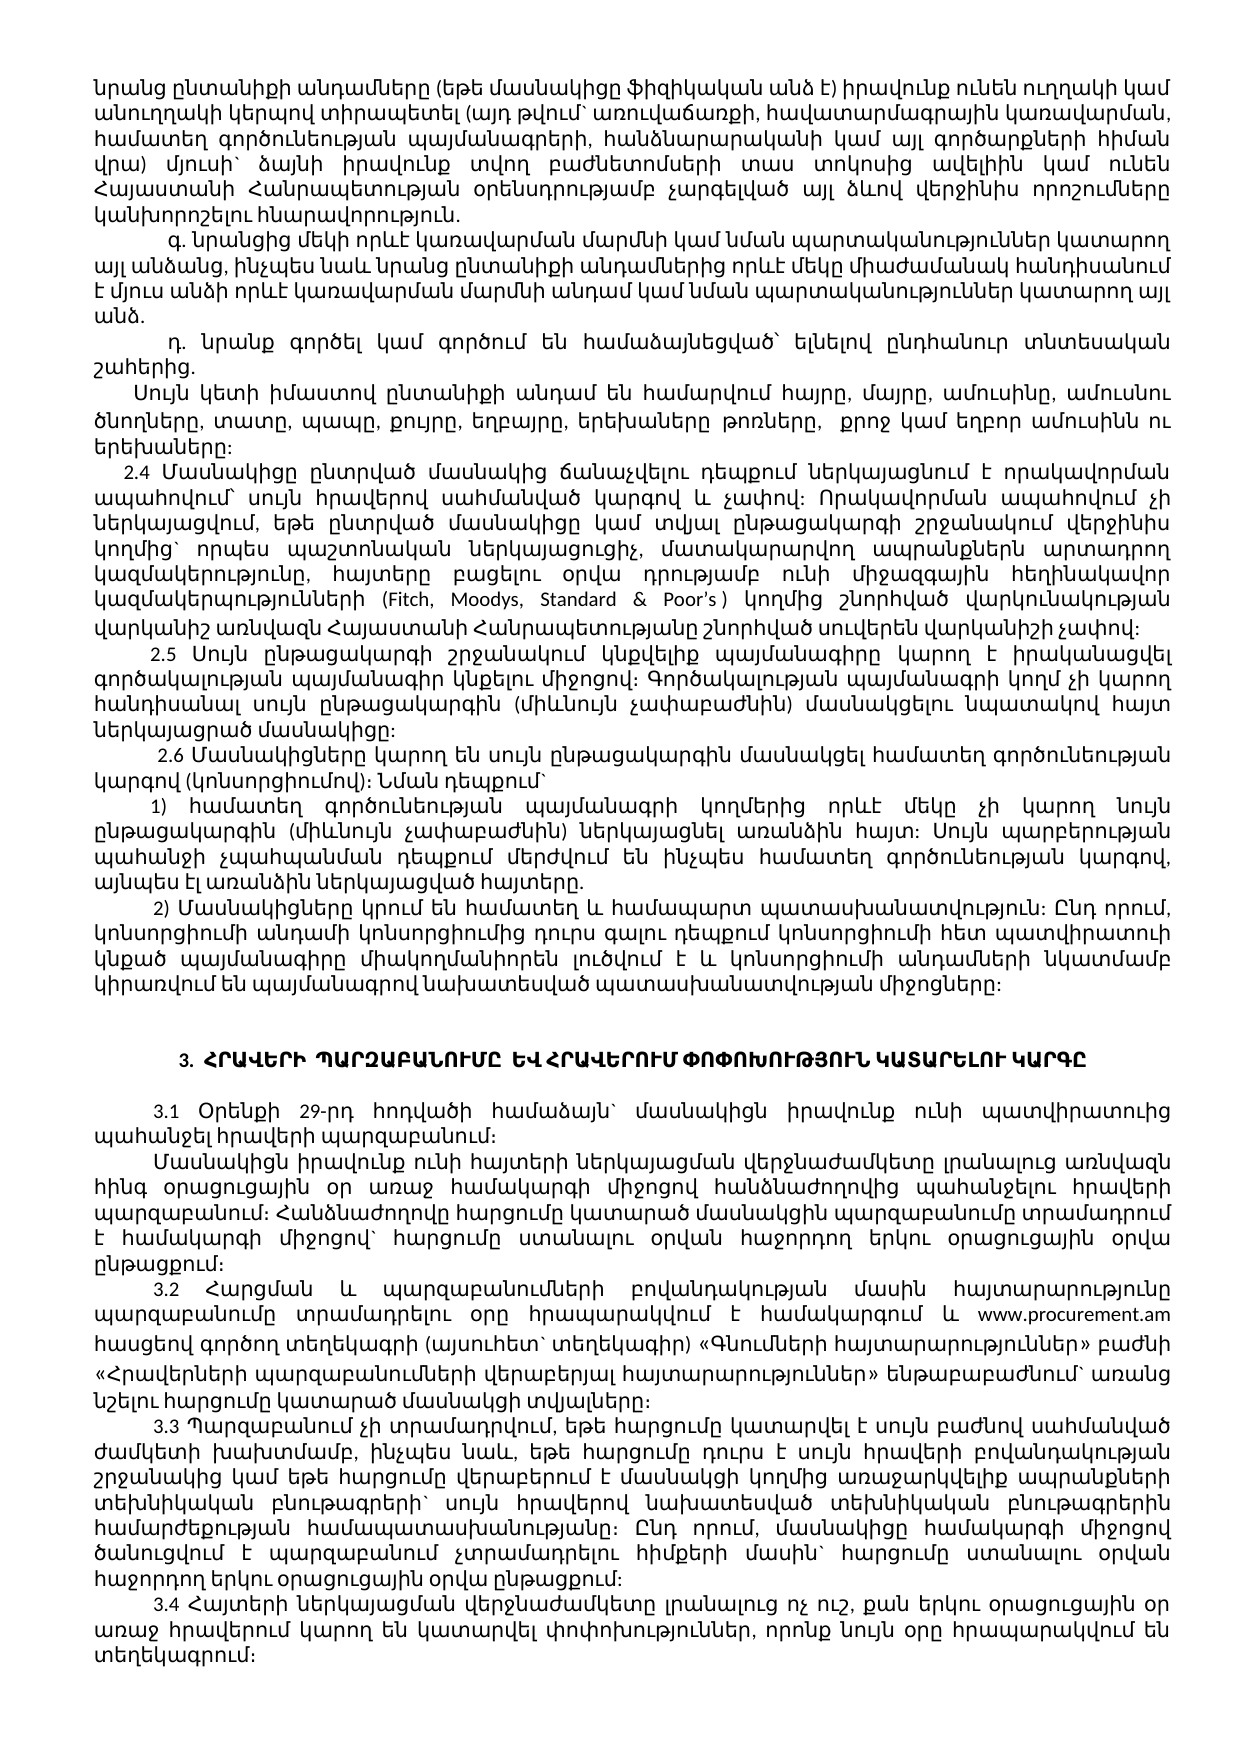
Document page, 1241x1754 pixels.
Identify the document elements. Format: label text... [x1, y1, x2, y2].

text 2.5 Սույն ընթացակարգի շրջանակում կնքվելիք պայմանագիրը կարող է իրականացվել գործակալության պայմանագիր կնքելու միջոցով։ Գործակալության պայմանագրի կողմ չի կարող հանդիսանալ սույն ընթացակարգին (միևնույն չափաբաժնին) մասնակցելու նպատակով հայտ ներկայացրած մասնակիցը: [94, 641, 1171, 742]
text 2) Մասնակիցները կրում են համատեղ և համապարտ պատասխանատվություն: Ընդ որում, կոնսորցիումի անդամի կոնսորցիումից դուրս գալու դեպքում կոնսորցիումի հետ պատվիրատուի կնքած պայմանագիրը միակողմանիորեն լուծվում է և կոնսորցիումի անդամների նկատմամբ կիրառվում են պայմանագրով նախատեսված պատասխանատվության միջոցները: [94, 895, 1171, 997]
text 3.1 Օրենքի 29-րդ հոդվածի համաձայն` մասնակիցն իրավունք ունի պատվիրատուից պահանջել հրավերի պարզաբանում։ [94, 1098, 1171, 1149]
text 3.2 Հարցման և պարզաբանումների բովանդակության մասին հայտարարությունը պարզաբանումը տրամադրելու օրը հրապարակվում է համակարգում և www.procurement.am հասցեով գործող տեղեկագրի (այսուհետ` տեղեկագիր) «Գնումների հայտարարություններ» բաժնի «Հրավերների պարզաբանումների վերաբերյալ հայտարարություններ» ենթաբաբաժնում` առանց նշելու հարցումը կատարած մասնակցի տվյալները։ [94, 1276, 1171, 1413]
text 2.4 Մասնակիցը ընտրված մասնակից ճանաչվելու դեպքում ներկայացնում է որակավորման ապահովում՝ սույն հրավերով սահմանված կարգով և չափով: Որակավորման ապահովում չի ներկայացվում, եթե ընտրված մասնակիցը կամ տվյալ ընթացակարգի շրջանակում վերջինիս կողմից` որպես պաշտոնական ներկայացուցիչ, մատակարարվող ապրանքներն արտադրող կազմակերությունը, հայտերը բացելու օրվա դրությամբ ունի միջազգային հեղինակավոր կազմակերպությունների (Fitch, Moodys, Standard & Poor’s ) կողմից շնորհված վարկունակության վարկանիշ առնվազն Հայաստանի Հանրապետությանը շնորհված սուվերեն վարկանիշի չափով: [94, 459, 1171, 641]
text Մասնակիցն իրավունք ունի հայտերի ներկայացման վերջնաժամկետը լրանալուց առնվազն հինգ օրացուցային օր առաջ համակարգի միջոցով հանձնաժողովից պահանջելու հրավերի պարզաբանում։ Հանձնաժողովը հարցումը կատարած մասնակցին պարզաբանումը տրամադրում է համակարգի միջոցով` հարցումը ստանալու օրվան հաջորդող երկու օրացուցային օրվա ընթացքում։ [94, 1149, 1171, 1276]
text 2.6 Մասնակիցները կարող են սույն ընթացակարգին մասնակցել համատեղ գործունեության կարգով (կոնսորցիումով)։ Նման դեպքում` [94, 742, 1171, 793]
text 3.4 Հայտերի ներկայացման վերջնաժամկետը լրանալուց ոչ ուշ, քան երկու օրացուցային օր առաջ հրավերում կարող են կատարվել փոփոխություններ, որոնք նույն օրը հրապարակվում են տեղեկագրում։ [94, 1591, 1171, 1668]
text 1) համատեղ գործունեության պայմանագրի կողմերից որևէ մեկը չի կարող նույն ընթացակարգին (միևնույն չափաբաժնին) ներկայացնել առանձին հայտ: Սույն պարբերության պահանջի չպահպանման դեպքում մերժվում են ինչպես համատեղ գործունեության կարգով, այնպես էլ առանձին ներկայացված հայտերը. [94, 793, 1171, 895]
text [94, 75, 1171, 227]
text Սույն կետի իմաստով ընտանիքի անդամ են համարվում հայրը, մայրը, ամուսինը, ամուսնու ծնողները, տատը, պապը, քույրը, եղբայրը, երեխաները թոռները, քրոջ կամ եղբոր ամուսինն ու երեխաները: [94, 380, 1171, 459]
text 3.3 Պարզաբանում չի տրամադրվում, եթե հարցումը կատարվել է սույն բաժնով սահմանված ժամկետի խախտմամբ, ինչպես նաև, եթե հարցումը դուրս է սույն հրավերի բովանդակության շրջանակից կամ եթե հարցումը վերաբերում է մասնակցի կողմից առաջարկվելիք ապրանքների տեխնիկական բնութագրերի` սույն հրավերով նախատեսված տեխնիկական բնութագրերին համարժեքության համապատասխանությանը։ Ընդ որում, մասնակիցը համակարգի միջոցով ծանուցվում է պարզաբանում չտրամադրելու հիմքերի մասին` հարցումը ստանալու օրվան հաջորդող երկու օրացուցային օրվա ընթացքում: [94, 1413, 1171, 1591]
text դ. նրանք գործել կամ գործում են համաձայնեցված՝ ելնելով ընդհանուր տնտեսական շահերից. [94, 329, 1171, 380]
text գ. նրանցից մեկի որևէ կառավարման մարմնի կամ նման պարտականություններ կատարող այլ անձանց, ինչպես նաև նրանց ընտանիքի անդամներից որևէ մեկը միաժամանակ հանդիսանում է մյուս անձի որևէ կառավարման մարմնի անդամ կամ նման պարտականություններ կատարող այլ անձ. [94, 227, 1171, 329]
text 3. ՀՐԱՎԵՐԻ ՊԱՐԶԱԲԱՆՈՒՄԸ ԵՎ ՀՐԱՎԵՐՈՒՄ ՓՈՓՈԽՈՒԹՅՈՒՆ ԿԱՏԱՐԵԼՈՒ ԿԱՐԳԸ [94, 1047, 1171, 1073]
